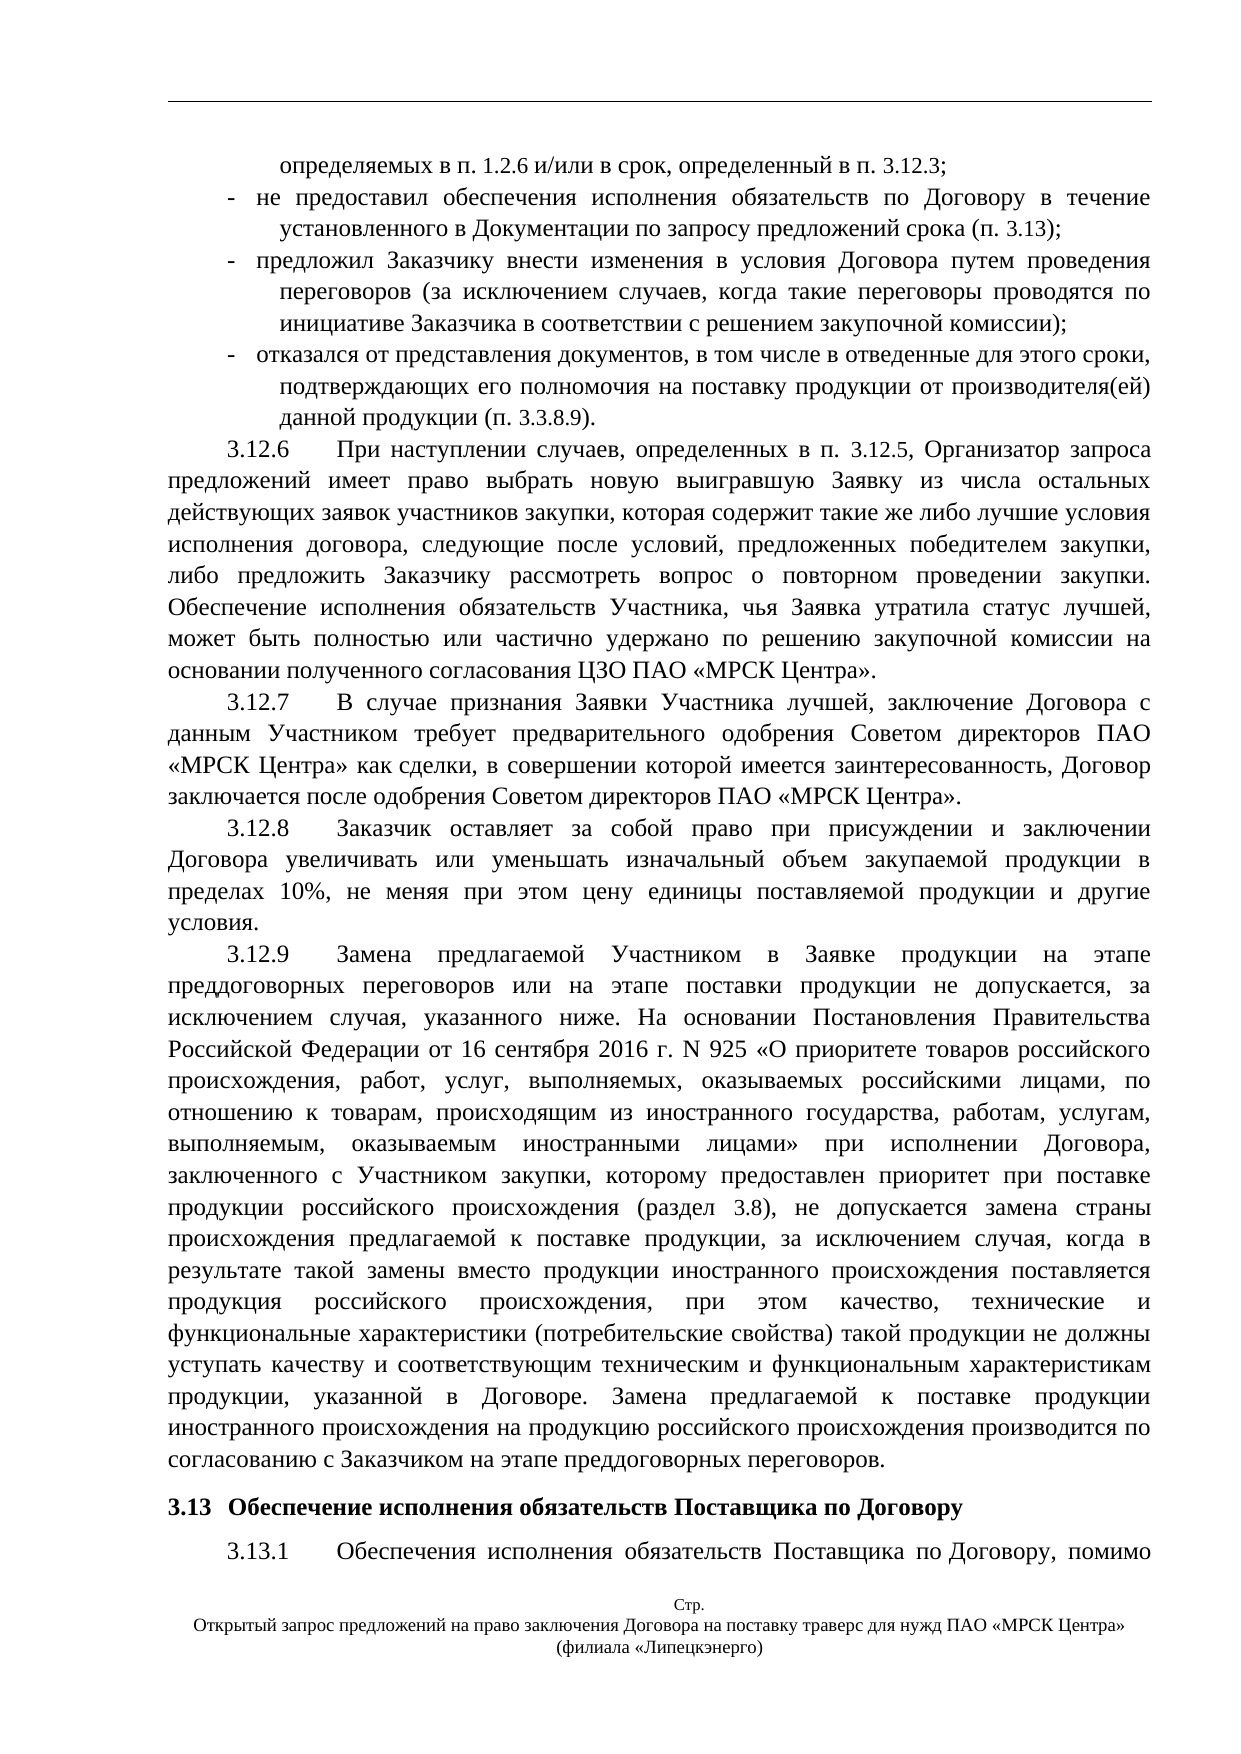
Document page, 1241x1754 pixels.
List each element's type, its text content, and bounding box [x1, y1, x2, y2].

list отказался от представления документов, в том числе в отведенные для этого сроки, подтверждающих его полномочия на поставку продукции от производителя(ей) данной продукции (п. 3.3.8.9). [227, 339, 1152, 431]
list В случае признания Заявки Участника лучшей, заключение Договора с данным Участником требует предварительного одобрения Советом директоров ПАО «МРСК Центра» как сделки, в совершении которой имеется заинтересованность, Договор заключается после одобрения Советом директоров ПАО «МРСК Центра». [168, 687, 1152, 810]
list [227, 150, 1152, 179]
list Заказчик оставляет за собой право при присуждении и заключении Договора увеличивать или уменьшать изначальный объем закупаемой продукции в пределах 10%, не меняя при этом цену единицы поставляемой продукции и другие условия. [168, 813, 1152, 936]
list не предоставил обеспечения исполнения обязательств по Договору в течение установленного в Документации по запросу предложений срока (п. 3.13); [227, 182, 1152, 242]
list предложил Заказчику внести изменения в условия Договора путем проведения переговоров (за исключением случаев, когда такие переговоры проводятся по инициативе Заказчика в соответствии с решением закупочной комиссии); [227, 245, 1152, 337]
list При наступлении случаев, определенных в п. 3.12.5, Организатор запроса предложений имеет право выбрать новую выигравшую Заявку из числа остальных действующих заявок участников закупки, которая содержит такие же либо лучшие условия исполнения договора, следующие после условий, предложенных победителем закупки, либо предложить Заказчику рассмотреть вопрос о повторном проведении закупки. Обеспечение исполнения обязательств Участника, чья Заявка утратила статус лучшей, может быть полностью или частично удержано по решению закупочной комиссии на основании полученного согласования ЦЗО ПАО «МРСК Центра». [168, 434, 1152, 684]
list Замена предлагаемой Участником в Заявке продукции на этапе преддоговорных переговоров или на этапе поставки продукции не допускается, за исключением случая, указанного ниже. На основании Постановления Правительства Российской Федерации от 16 сентября 2016 г. N 925 «О приоритете товаров российского происхождения, работ, услуг, выполняемых, оказываемых российскими лицами, по отношению к товарам, происходящим из иностранного государства, работам, услугам, выполняемым, оказываемым иностранными лицами» при исполнении Договора, заключенного с Участником закупки, которому предоставлен приоритет при поставке продукции российского происхождения (раздел 3.8), не допускается замена страны происхождения предлагаемой к поставке продукции, за исключением случая, когда в результате такой замены вместо продукции иностранного происхождения поставляется продукция российского происхождения, при этом качество, технические и функциональные характеристики (потребительские свойства) такой продукции не должны уступать качеству и соответствующим техническим и функциональным характеристикам продукции, указанной в Договоре. Замена предлагаемой к поставке продукции иностранного происхождения на продукцию российского происхождения производится по согласованию с Заказчиком на этапе преддоговорных переговоров. [168, 939, 1152, 1473]
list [168, 1536, 1152, 1565]
subtitle Обеспечение исполнения обязательств Поставщика по Договору [168, 1492, 1152, 1521]
